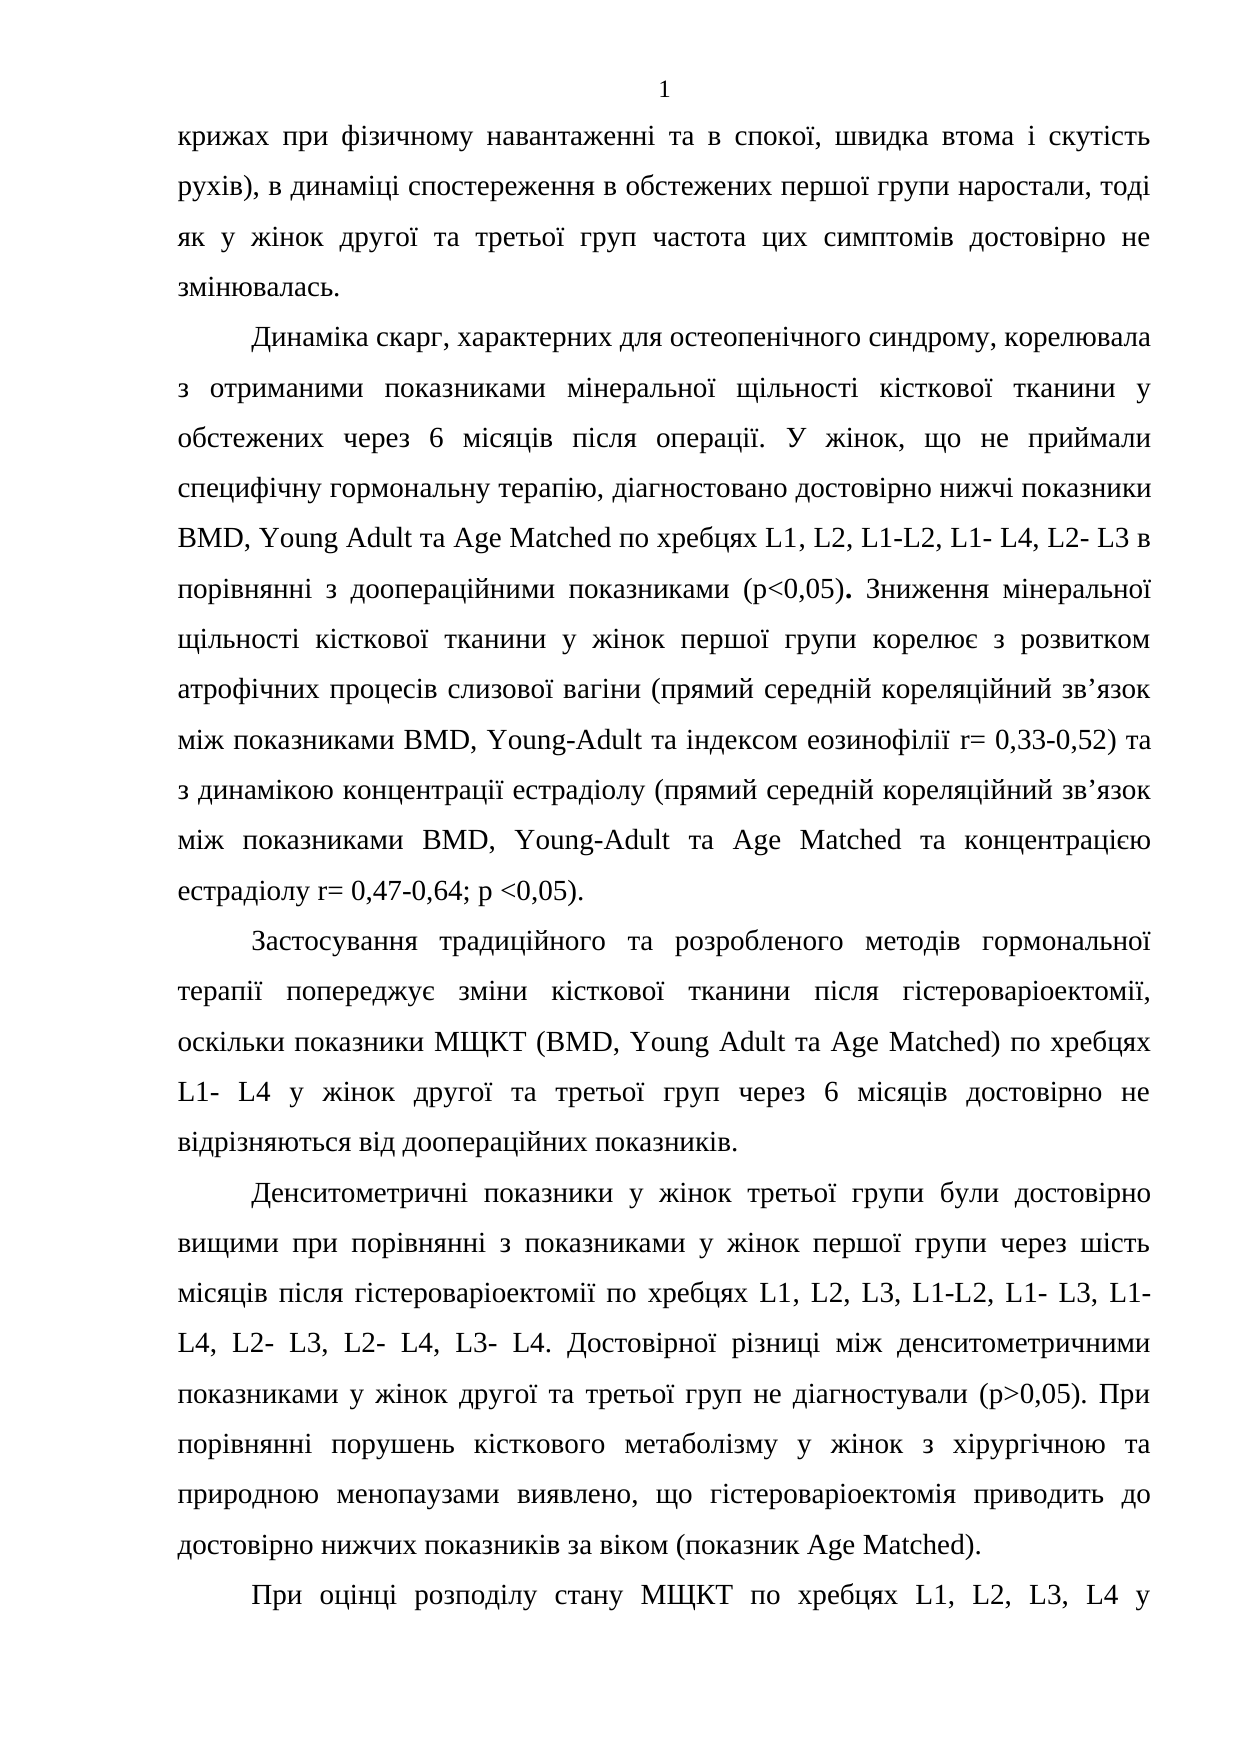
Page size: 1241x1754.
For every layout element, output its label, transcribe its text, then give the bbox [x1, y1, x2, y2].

text Застосування традиційного та розробленого методів гормональної терапії попереджує зміни кісткової тканини після гістероваріоектомії, оскільки показники МЩКТ (ВМD, Young Adult та Age Matched) по хребцях L1- L4 у жінок другої та третьої груп через 6 місяців достовірно не відрізняються від доопераційних показників. [177, 923, 1152, 1158]
text Денситометричні показники у жінок третьої групи були достовірно вищими при порівнянні з показниками у жінок першої групи через шість місяців після гістероваріоектомії по хребцях L1, L2, L3, L1-L2, L1- L3, L1- L4, L2- L3, L2- L4, L3- L4. Достовірної різниці між денситометричними показниками у жінок другої та третьої груп не діагностували (р>0,05). При порівнянні порушень кісткового метаболізму у жінок з хірургічною та природною менопаузами виявлено, що гістероваріоектомія приводить до достовірно нижчих показників за віком (показник Age Matched). [177, 1175, 1152, 1560]
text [177, 118, 1152, 303]
text Динаміка скарг, характерних для остеопенічного синдрому, корелювала з отриманими показниками мінеральної щільності кісткової тканини у обстежених через 6 місяців після операції. У жінок, що не приймали специфічну гормональну терапію, діагностовано достовірно нижчі показники ВМD, Young Adult та Age Matched по хребцях L1, L2, L1-L2, L1- L4, L2- L3 в порівнянні з доопераційними показниками (p<0,05). Зниження мінеральної щільності кісткової тканини у жінок першої групи корелює з розвитком атрофічних процесів слизової вагіни (прямий середній кореляційний зв’язок між показниками BMD, Young-Adult та індексом еозинофілії r= 0,33-0,52) та з динамікою концентрації естрадіолу (прямий середній кореляційний зв’язок між показниками BMD, Young-Adult та Age Matсhed та концентрацією естрадіолу r= 0,47-0,64; p <0,05). [177, 319, 1152, 906]
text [177, 1577, 1152, 1611]
